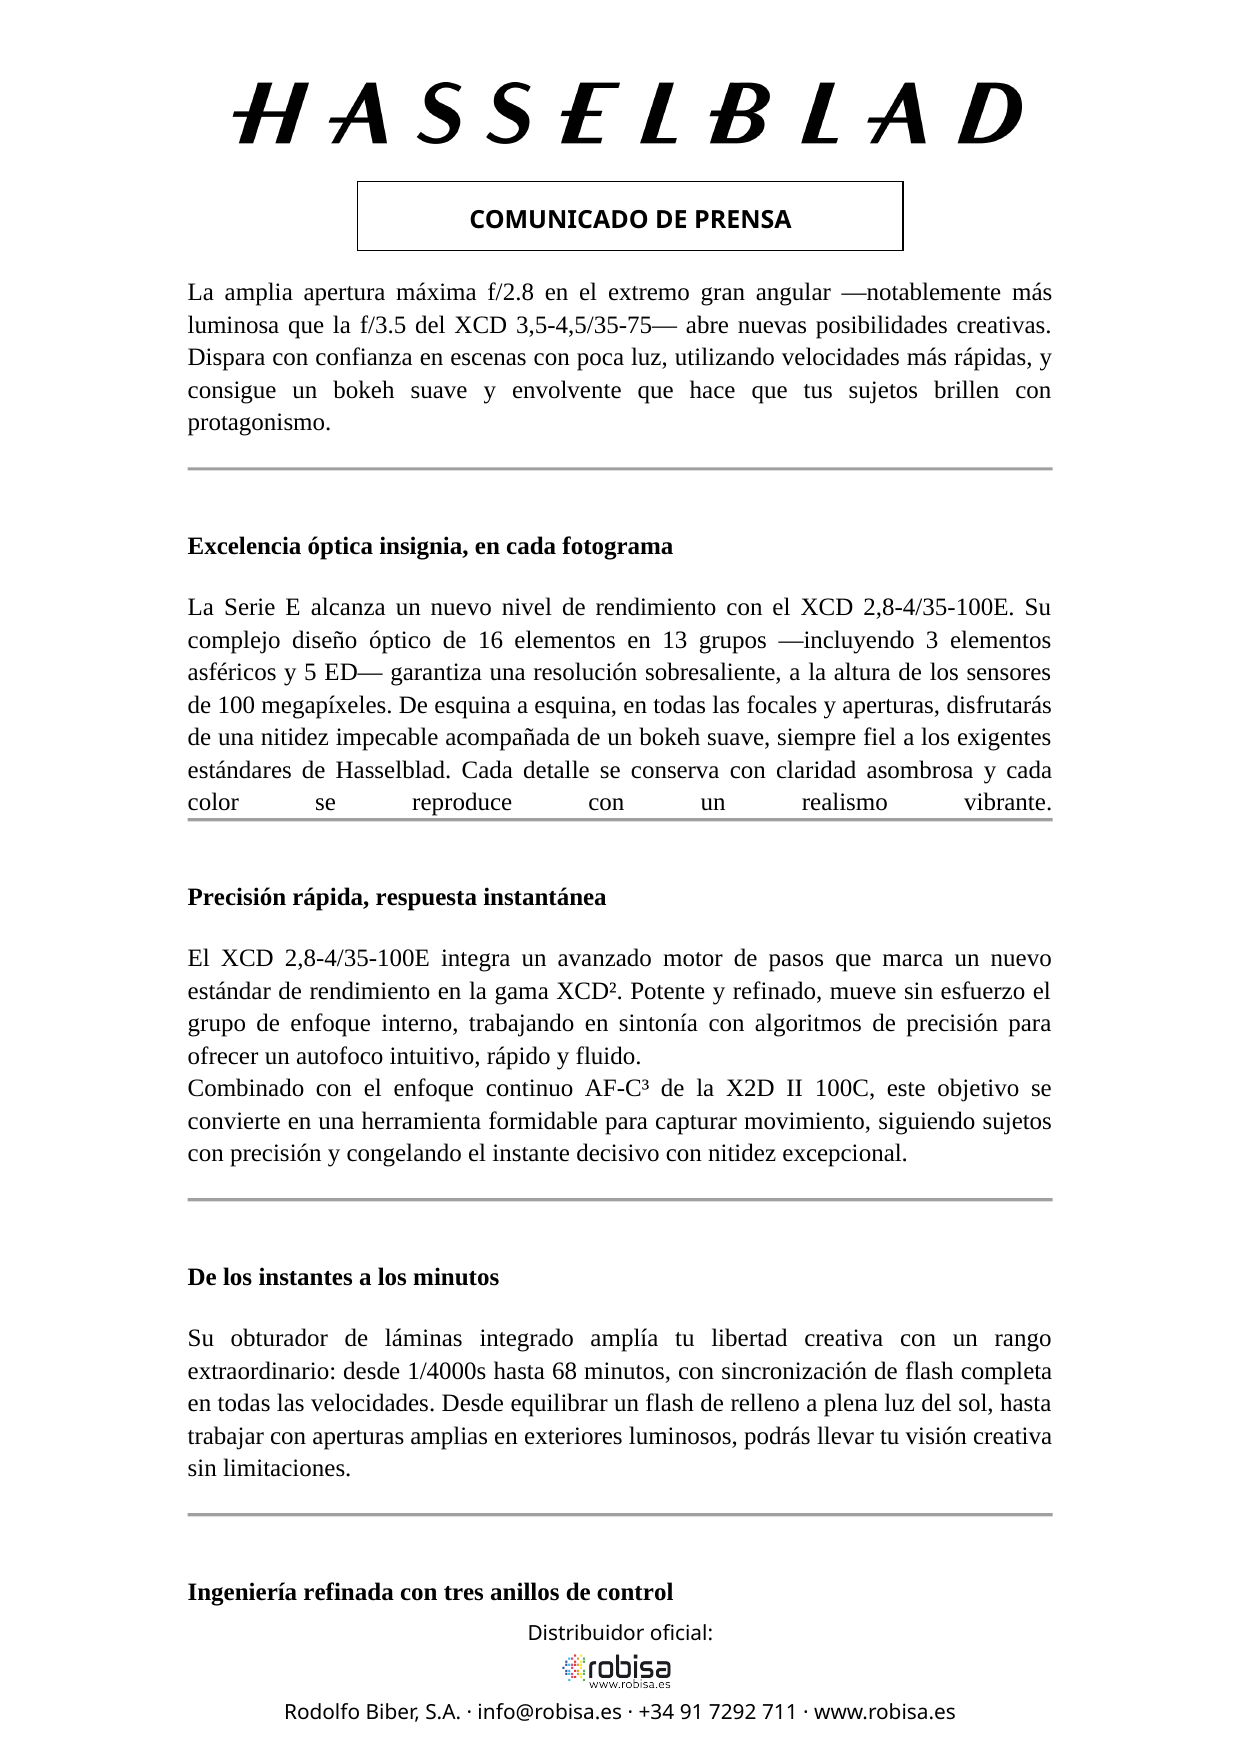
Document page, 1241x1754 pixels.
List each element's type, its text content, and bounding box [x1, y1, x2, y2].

text De los instantes a los minutos [187, 1321, 1053, 1354]
text Excelencia óptica insignia, en cada fotograma [187, 591, 1053, 623]
text La Serie E alcanza un nuevo nivel de rendimiento con el XCD 2,8-4/35-100E. Su complejo diseño óptico de 16 elementos en 13 grupos —incluyendo 3 elementos asféricos y 5 ED— garantiza una resolución sobresaliente, a la altura de los sensores de 100 megapíxeles. De esquina a esquina, en todas las focales y aperturas, disfrutarás de una nitidez impecable acompañada de un bokeh suave, siempre fiel a los exigentes estándares de Hasselblad. Cada detalle se conserva con claridad asombrosa y cada color se reproduce con un realismo vibrante. [187, 652, 1053, 879]
text Su obturador de láminas integrado amplía tu libertad creativa con un rango extraordinario: desde 1/4000s hasta 68 minutos, con sincronización de flash completa en todas las velocidades. Desde equilibrar un flash de relleno a plena luz del sol, hasta trabajar con aperturas amplias en exteriores luminosos, podrás llevar tu visión creativa sin limitaciones. [187, 1383, 1053, 1546]
text Potencia lumínica excepcional [187, 276, 1053, 308]
picture [561, 1654, 673, 1692]
text El XCD 2,8-4/35-100E integra un avanzado motor de pasos que marca un nuevo estándar de rendimiento en la gama XCD². Potente y refinado, mueve sin esfuerzo el grupo de enfoque interno, trabajando en sintonía con algoritmos de precisión para ofrecer un autofoco intuitivo, rápido y fluido. Combinado con el enfoque continuo AF-C³ de la X2D II 100C, este objetivo se convierte en una herramienta formidable para capturar movimiento, siguiendo sujetos con precisión y congelando el instante decisivo con nitidez excepcional. [187, 1003, 1053, 1231]
text La amplia apertura máxima f/2.8 en el extremo gran angular —notablemente más luminosa que la f/3.5 del XCD 3,5-4,5/35-75— abre nuevas posibilidades creativas. Dispara con confianza en escenas con poca luz, utilizando velocidades más rápidas, y consigue un bokeh suave y envolvente que hace que tus sujetos brillen con protagonismo. [187, 337, 1053, 500]
text Precisión rápida, respuesta instantánea [187, 941, 1053, 974]
picture [232, 82, 1022, 144]
